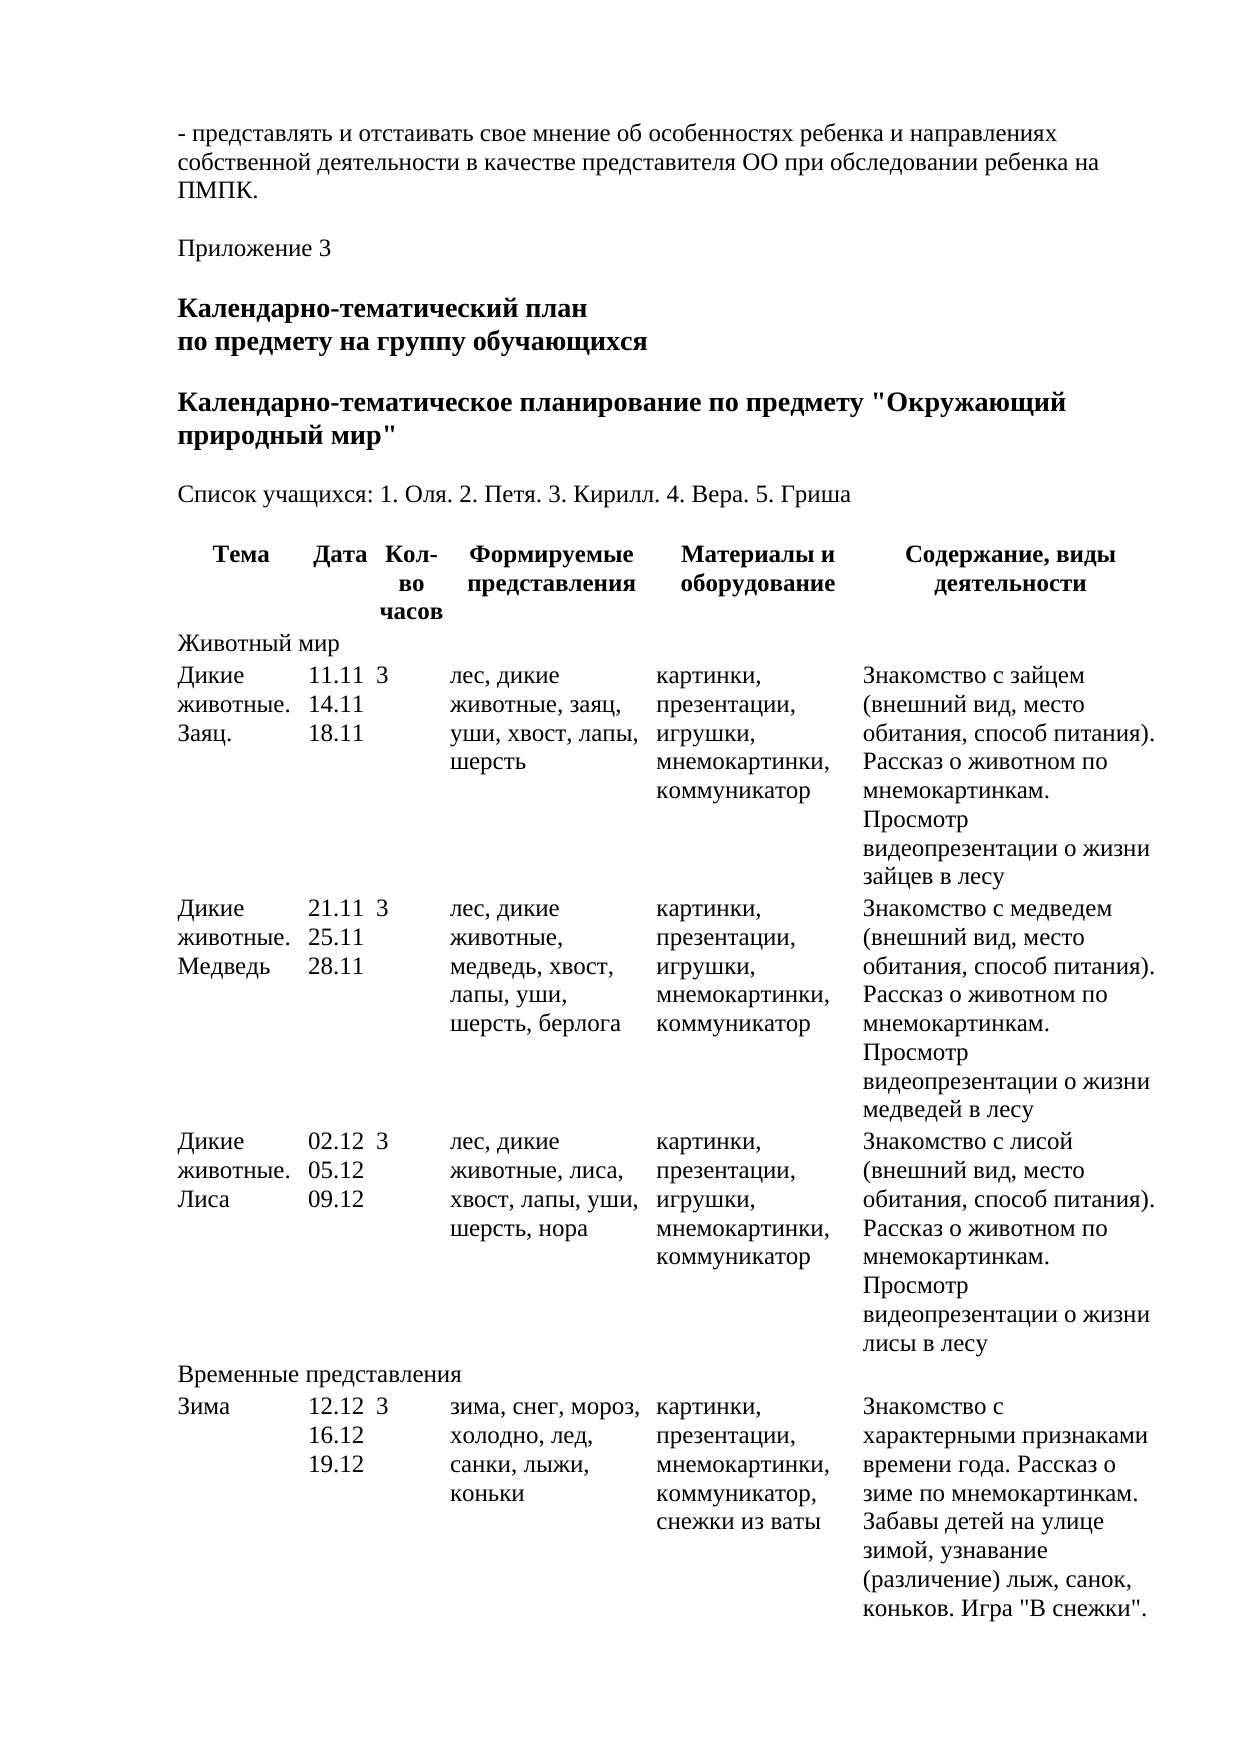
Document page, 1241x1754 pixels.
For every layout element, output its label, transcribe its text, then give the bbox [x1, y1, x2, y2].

table_cell 3 [374, 892, 448, 1125]
table_cell Дикие животные. Лиса [176, 1125, 306, 1358]
table_cell лес, дикие животные, медведь, хвост, лапы, уши, шерсть, берлога [448, 892, 655, 1125]
table_cell картинки, презентации, игрушки, мнемокартинки, коммуникатор [655, 659, 861, 892]
table_cell Дикие животные. Медведь [176, 892, 306, 1125]
text Список учащихся: 1. Оля. 2. Петя. 3. Кирилл. 4. Вера. 5. Гриша [177, 479, 1152, 508]
text - представлять и отстаивать свое мнение об особенностях ребенка и направлениях собственной деятельности в качестве представителя ОО при обследовании ребенка на ПМПК. [177, 118, 1152, 204]
table_cell 02.12 05.12 09.12 [306, 1125, 374, 1358]
table_cell 11.11 14.11 18.11 [306, 659, 374, 892]
table_header Формируемые представления [448, 537, 655, 627]
table_cell 3 [374, 1125, 448, 1358]
table_cell лес, дикие животные, лиса, хвост, лапы, уши, шерсть, нора [448, 1125, 655, 1358]
table_header Кол-во часов [374, 537, 448, 627]
table_cell Дикие животные. Заяц. [176, 659, 306, 892]
table_cell Временные представления [176, 1358, 1159, 1390]
text Календарно-тематическое планирование по предмету "Окружающий природный мир" [177, 385, 1152, 450]
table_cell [448, 1390, 655, 1623]
table_cell Животный мир [176, 627, 1159, 658]
table_cell 12.12 16.12 19.12 [306, 1390, 374, 1623]
table_header Дата [306, 537, 374, 627]
table_header Содержание, виды деятельности [861, 537, 1159, 627]
table_cell 3 [374, 659, 448, 892]
table_cell Зима [176, 1390, 306, 1623]
table_header Тема [176, 537, 306, 627]
table_cell Знакомство с лисой (внешний вид, место обитания, способ питания). Рассказ о животном по мнемокартинкам. Просмотр видеопрезентации о жизни лисы в лесу [861, 1125, 1159, 1358]
table_cell Знакомство с зайцем (внешний вид, место обитания, способ питания). Рассказ о животном по мнемокартинкам. Просмотр видеопрезентации о жизни зайцев в лесу [861, 659, 1159, 892]
text Календарно-тематический план по предмету на группу обучающихся [177, 291, 1152, 356]
table_cell 3 [374, 1390, 448, 1623]
text Приложение 3 [177, 233, 1152, 262]
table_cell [861, 1390, 1159, 1623]
table_cell 21.11 25.11 28.11 [306, 892, 374, 1125]
table_header Материалы и оборудование [655, 537, 861, 627]
table_cell картинки, презентации, игрушки, мнемокартинки, коммуникатор [655, 892, 861, 1125]
table_cell Знакомство с медведем (внешний вид, место обитания, способ питания). Рассказ о животном по мнемокартинкам. Просмотр видеопрезентации о жизни медведей в лесу [861, 892, 1159, 1125]
table_cell лес, дикие животные, заяц, уши, хвост, лапы, шерсть [448, 659, 655, 892]
table_cell картинки, презентации, игрушки, мнемокартинки, коммуникатор [655, 1125, 861, 1358]
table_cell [655, 1390, 861, 1623]
